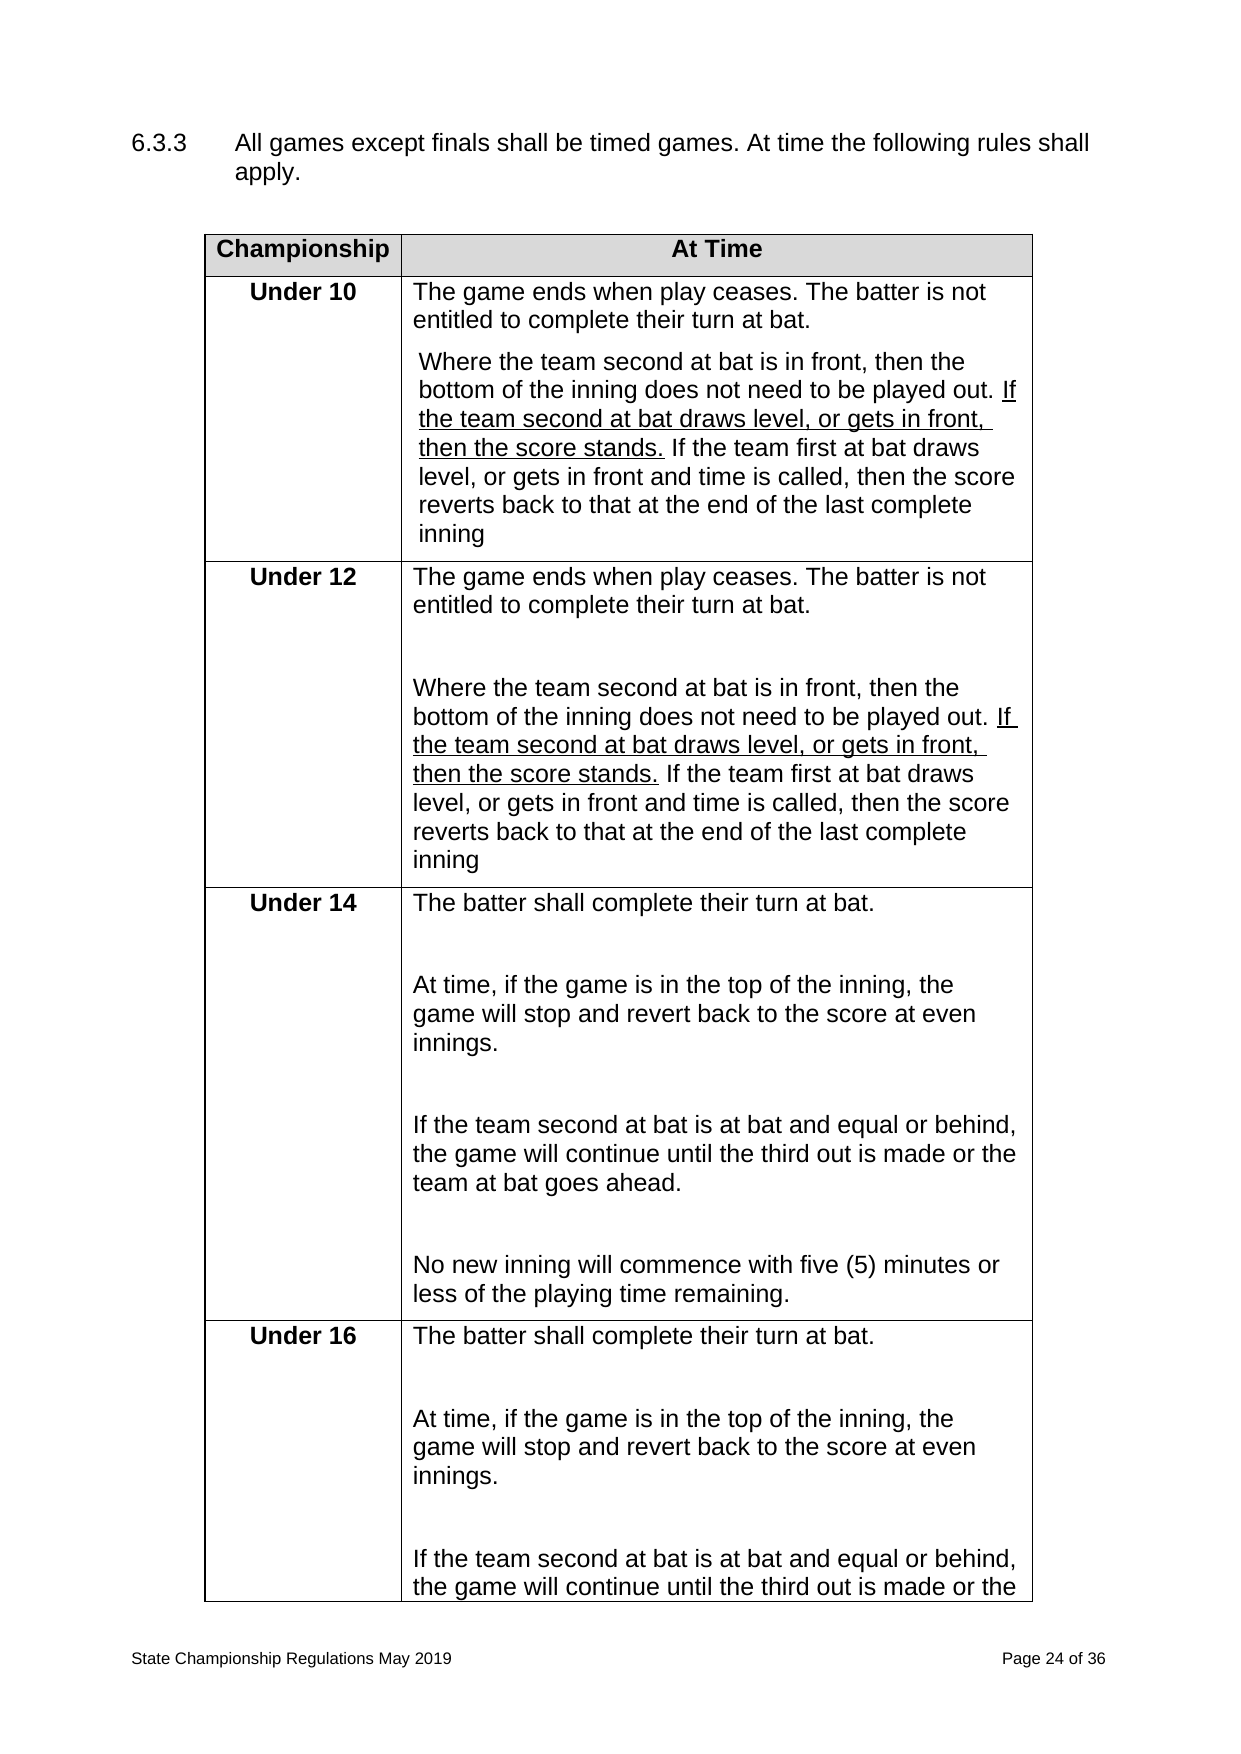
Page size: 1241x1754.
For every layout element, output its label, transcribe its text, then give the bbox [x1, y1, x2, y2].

table_cell The game ends when play ceases. The batter is not entitled to complete their turn at bat. Where the team second at bat is in front, then the bottom of the inning does not need to be played out. If the team second at bat draws level, or gets in front, then the score stands. If the team first at bat draws level, or gets in front and time is called, then the score reverts back to that at the end of the last complete inning [402, 562, 1032, 887]
table_header Championship [206, 235, 401, 276]
table_cell Under 16 [206, 1321, 401, 1601]
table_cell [402, 1321, 1032, 1601]
table_cell The game ends when play ceases. The batter is not entitled to complete their turn at bat. Where the team second at bat is in front, then the bottom of the inning does not need to be played out. If the team second at bat draws level, or gets in front, then the score stands. If the team first at bat draws level, or gets in front and time is called, then the score reverts back to that at the end of the last complete inning [402, 277, 1032, 561]
subtitle All games except finals shall be timed games. At time the following rules shall apply. [131, 128, 1106, 186]
table_cell Under 12 [206, 562, 401, 887]
table_header At Time [402, 235, 1032, 276]
table_cell Under 10 [206, 277, 401, 561]
table_cell Under 14 [206, 888, 401, 1320]
